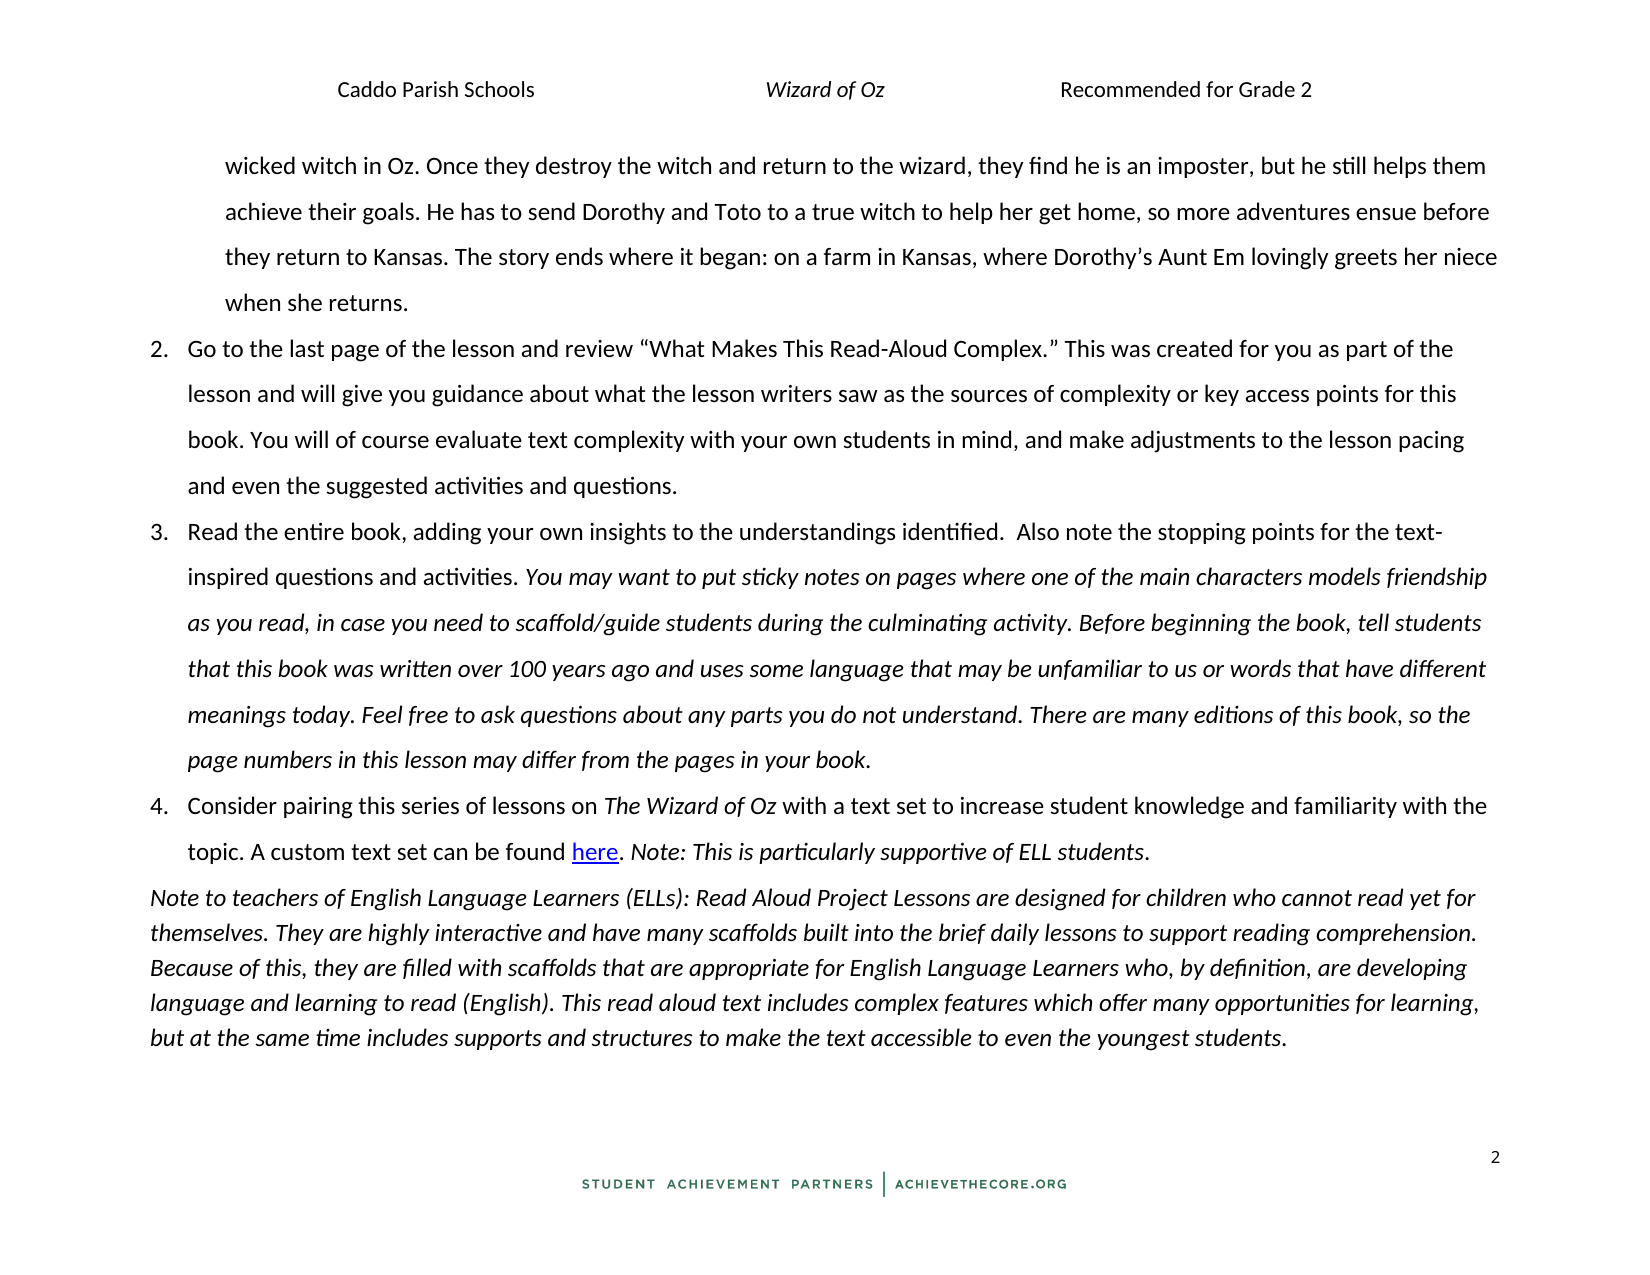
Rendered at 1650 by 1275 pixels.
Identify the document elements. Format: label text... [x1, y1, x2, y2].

picture [571, 1168, 1079, 1200]
list Go to the last page of the lesson and review “What Makes This Read-Aloud Complex.” This was created for you as part of the lesson and will give you guidance about what the lesson writers saw as the sources of complexity or key access points for this book. You will of course evaluate text complexity with your own students in mind, and make adjustments to the lesson pacing and even the suggested activities and questions. [150, 333, 1500, 501]
list Read the entire book, adding your own insights to the understandings identified. Also note the stopping points for the text-inspired questions and activities. You may want to put sticky notes on pages where one of the main characters models friendship as you read, in case you need to scaffold/guide students during the culminating activity. Before beginning the book, tell students that this book was written over 100 years ago and uses some language that may be unfamiliar to us or words that have different meanings today. Feel free to ask questions about any parts you do not understand. There are many editions of this book, so the page numbers in this lesson may differ from the pages in your book. [150, 516, 1500, 775]
list Consider pairing this series of lessons on The Wizard of Oz with a text set to increase student knowledge and familiarity with the topic. A custom text set can be found here. Note: This is particularly supportive of ELL students. [150, 790, 1500, 866]
text Note to teachers of English Language Learners (ELLs): Read Aloud Project Lessons are designed for children who cannot read yet for themselves. They are highly interactive and have many scaffolds built into the brief daily lessons to support reading comprehension. Because of this, they are filled with scaffolds that are appropriate for English Language Learners who, by definition, are developing language and learning to read (English). This read aloud text includes complex features which offer many opportunities for learning, but at the same time includes supports and structures to make the text accessible to even the youngest students. [150, 882, 1500, 1052]
